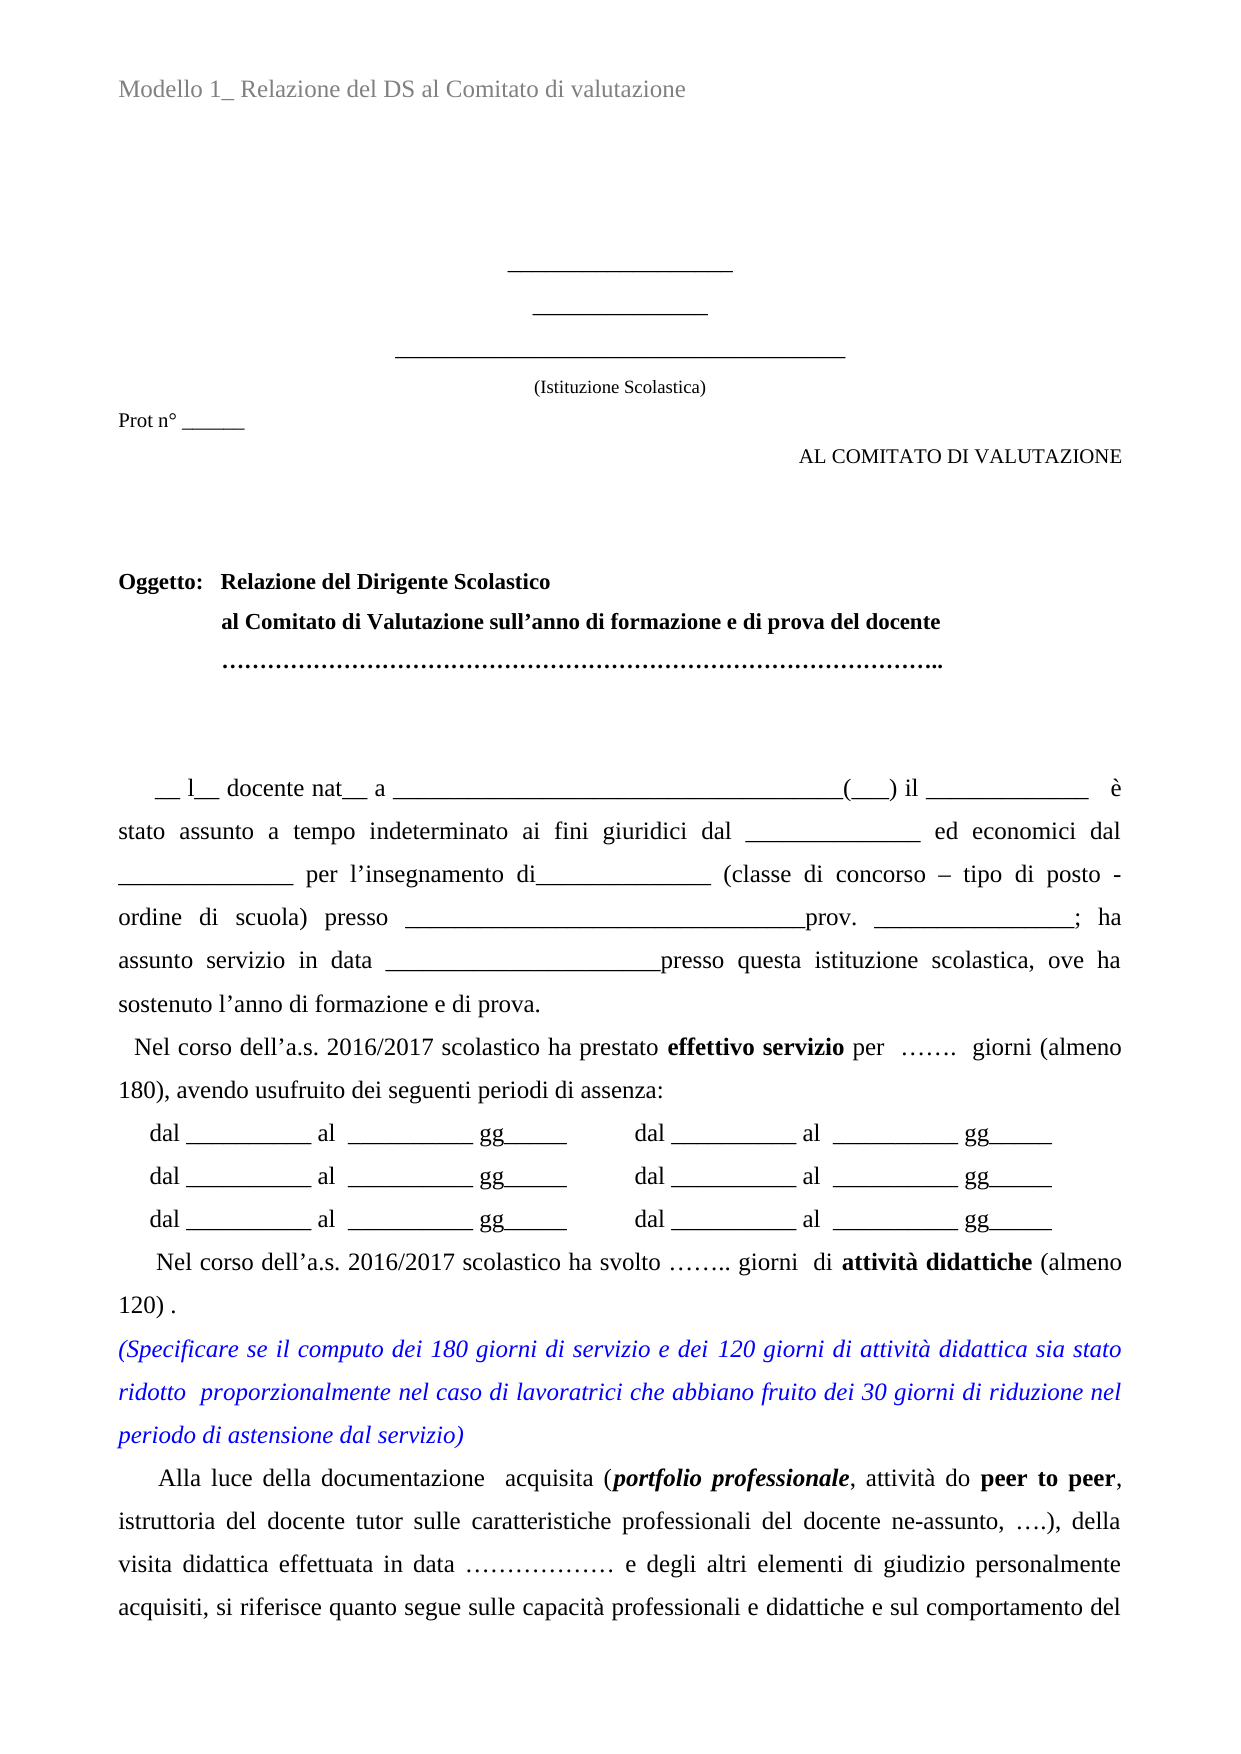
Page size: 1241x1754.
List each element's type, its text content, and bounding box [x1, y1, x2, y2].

text ______________ [118, 289, 1122, 318]
text Oggetto: Relazione del Dirigente Scolastico [118, 568, 1122, 595]
text (Specificare se il computo dei 180 giorni di servizio e dei 120 giorni di attività didattica sia stato ridotto proporzionalmente nel caso di lavoratrici che abbiano fruito dei 30 giorni di riduzione nel periodo di astensione dal servizio) [118, 1334, 1122, 1449]
text dal __________ al __________ gg_____ dal __________ al __________ gg_____ [118, 1161, 1122, 1190]
text Nel corso dell’a.s. 2016/2017 scolastico ha prestato effettivo servizio per ……. giorni (almeno 180), avendo usufruito dei seguenti periodi di assenza: [118, 1032, 1122, 1104]
text al Comitato di Valutazione sull’anno di formazione e di prova del docente [118, 608, 1122, 634]
text dal __________ al __________ gg_____ dal __________ al __________ gg_____ [118, 1118, 1122, 1147]
text __ l__ docente nat__ a ____________________________________(___) il _____________ è stato assunto a tempo indeterminato ai fini giuridici dal ______________ ed economici dal ______________ per l’insegnamento di______________ (classe di concorso – tipo di posto - ordine di scuola) presso ________________________________prov. ________________; ha assunto servizio in data ______________________presso questa istituzione scolastica, ove ha sostenuto l’anno di formazione e di prova. [118, 773, 1122, 1017]
text __________________ [118, 246, 1122, 275]
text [118, 1463, 1122, 1621]
text ____________________________________ [118, 332, 1122, 361]
text AL COMITATO DI VALUTAZIONE [118, 444, 1122, 468]
text Prot n° ______ [118, 408, 1122, 432]
text ………………………………………………………………………………….. [118, 647, 1122, 674]
text (Istituzione Scolastica) [118, 376, 1122, 397]
text dal __________ al __________ gg_____ dal __________ al __________ gg_____ [118, 1204, 1122, 1233]
text Nel corso dell’a.s. 2016/2017 scolastico ha svolto …….. giorni di attività didattiche (almeno 120) . [118, 1247, 1122, 1319]
